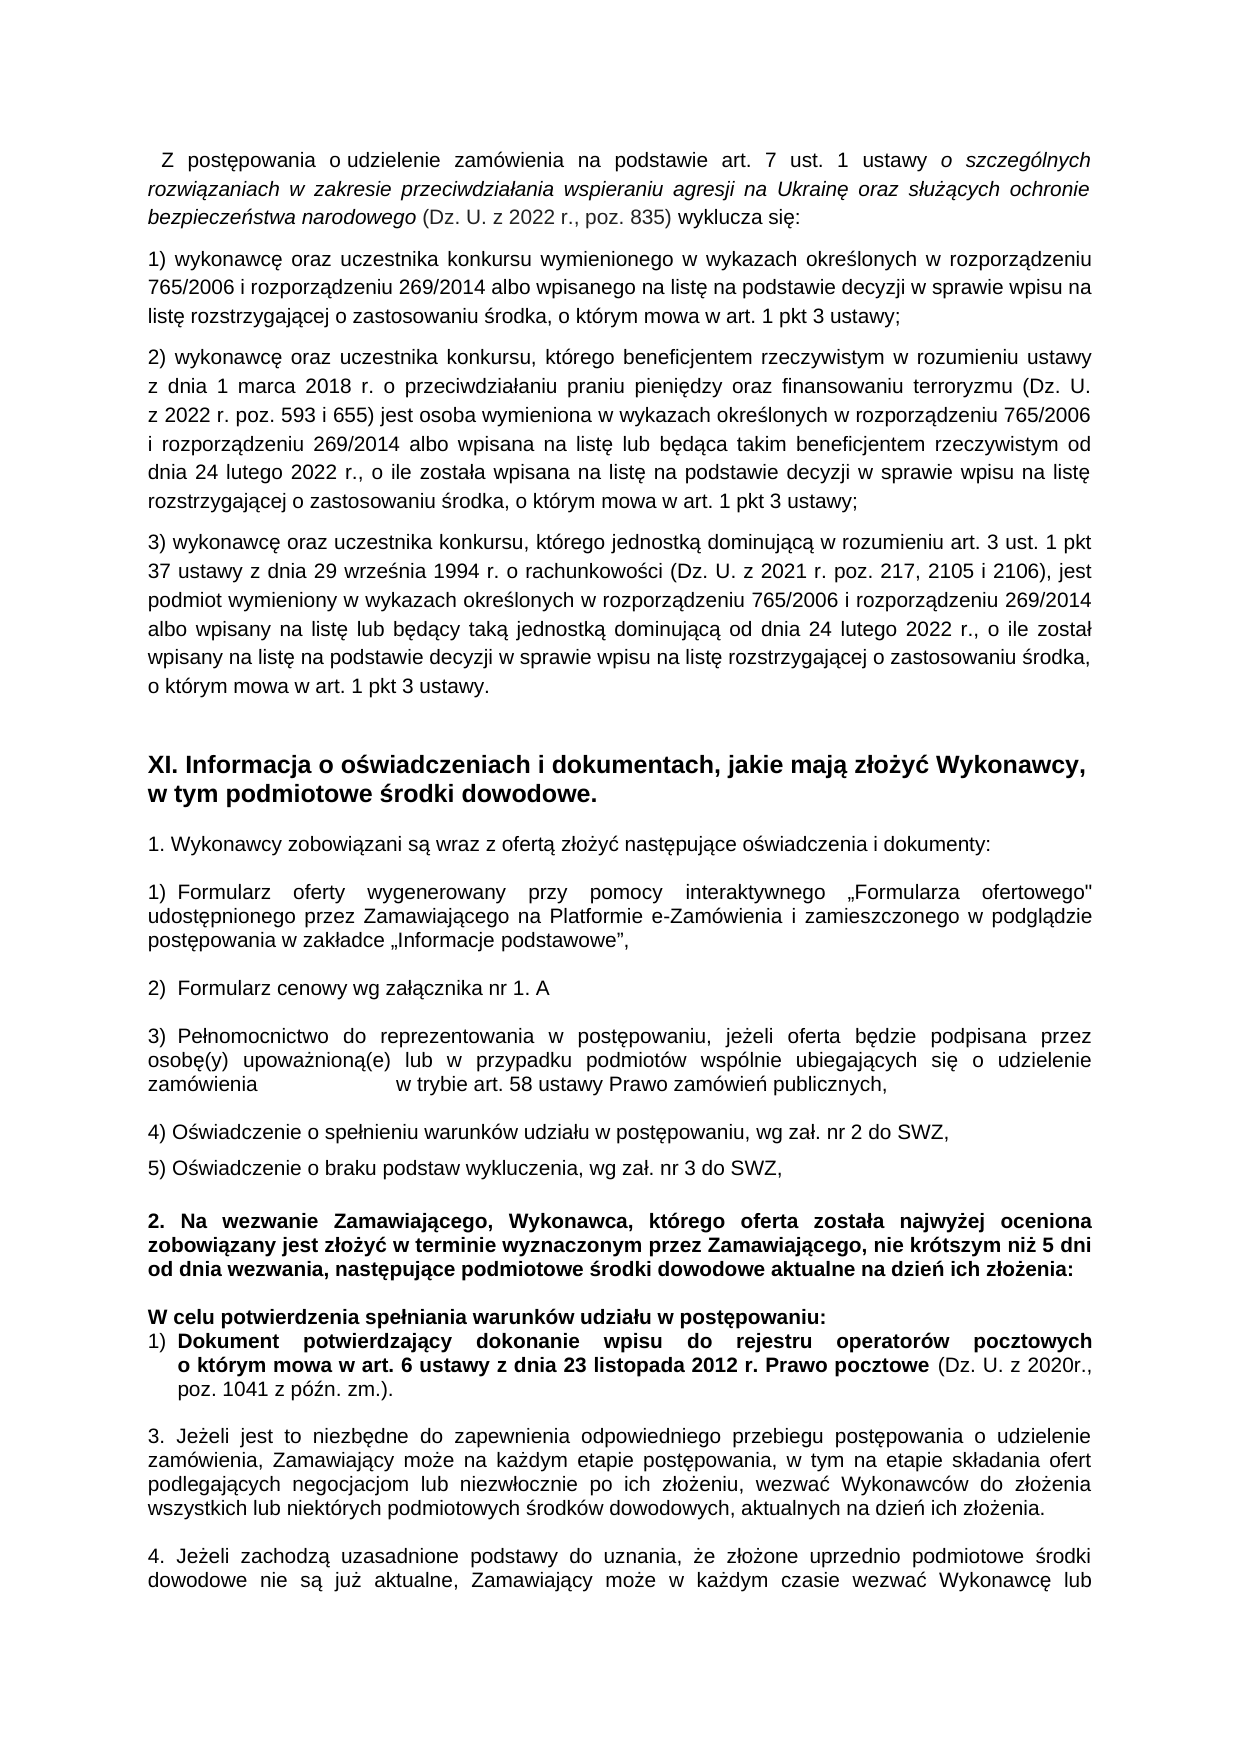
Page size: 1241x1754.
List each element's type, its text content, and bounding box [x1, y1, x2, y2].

text 3) wykonawcę oraz uczestnika konkursu, którego jednostką dominującą w rozumieniu art. 3 ust. 1 pkt 37 ustawy z dnia 29 września 1994 r. o rachunkowości (Dz. U. z 2021 r. poz. 217, 2105 i 2106), jest podmiot wymieniony w wykazach określonych w rozporządzeniu 765/2006 i rozporządzeniu 269/2014 albo wpisany na listę lub będący taką jednostką dominującą od dnia 24 lutego 2022 r., o ile został wpisany na listę na podstawie decyzji w sprawie wpisu na listę rozstrzygającej o zastosowaniu środka, o którym mowa w art. 1 pkt 3 ustawy. [148, 530, 1093, 698]
text 2) wykonawcę oraz uczestnika konkursu, którego beneficjentem rzeczywistym w rozumieniu ustawy z dnia 1 marca 2018 r. o przeciwdziałaniu praniu pieniędzy oraz finansowaniu terroryzmu (Dz. U. z 2022 r. poz. 593 i 655) jest osoba wymieniona w wykazach określonych w rozporządzeniu 765/2006 i rozporządzeniu 269/2014 albo wpisana na listę lub będąca takim beneficjentem rzeczywistym od dnia 24 lutego 2022 r., o ile została wpisana na listę na podstawie decyzji w sprawie wpisu na listę rozstrzygającej o zastosowaniu środka, o którym mowa w art. 1 pkt 3 ustawy; [148, 345, 1093, 513]
list Formularz cenowy wg załącznika nr 1. A [148, 976, 1093, 1000]
list Dokument potwierdzający dokonanie wpisu do rejestru operatorów pocztowych o którym mowa w art. 6 ustawy z dnia 23 listopada 2012 r. Prawo pocztowe (Dz. U. z 2020r., poz. 1041 z późn. zm.). [148, 1328, 1093, 1400]
text 3. Jeżeli jest to niezbędne do zapewnienia odpowiedniego przebiegu postępowania o udzielenie zamówienia, Zamawiający może na każdym etapie postępowania, w tym na etapie składania ofert podlegających negocjacjom lub niezwłocznie po ich złożeniu, wezwać Wykonawców do złożenia wszystkich lub niektórych podmiotowych środków dowodowych, aktualnych na dzień ich złożenia. [148, 1424, 1093, 1520]
text 1) wykonawcę oraz uczestnika konkursu wymienionego w wykazach określonych w rozporządzeniu 765/2006 i rozporządzeniu 269/2014 albo wpisanego na listę na podstawie decyzji w sprawie wpisu na listę rozstrzygającej o zastosowaniu środka, o którym mowa w art. 1 pkt 3 ustawy; [148, 246, 1093, 328]
text Z postępowania o udzielenie zamówienia na podstawie art. 7 ust. 1 ustawy o szczególnych rozwiązaniach w zakresie przeciwdziałania wspieraniu agresji na Ukrainę oraz służących ochronie bezpieczeństwa narodowego (Dz. U. z 2022 r., poz. 835) wyklucza się: [148, 148, 1093, 229]
text 2. Na wezwanie Zamawiającego, Wykonawca, którego oferta została najwyżej oceniona zobowiązany jest złożyć w terminie wyznaczonym przez Zamawiającego, nie krótszym niż 5 dni od dnia wezwania, następujące podmiotowe środki dowodowe aktualne na dzień ich złożenia: [148, 1209, 1093, 1281]
text 5) Oświadczenie o braku podstaw wykluczenia, wg zał. nr 3 do SWZ, [148, 1156, 1093, 1180]
text W celu potwierdzenia spełniania warunków udziału w postępowaniu: [148, 1304, 1093, 1328]
list Pełnomocnictwo do reprezentowania w postępowaniu, jeżeli oferta będzie podpisana przez osobę(y) upoważnioną(e) lub w przypadku podmiotów wspólnie ubiegających się o udzielenie zamówienia w trybie art. 58 ustawy Prawo zamówień publicznych, [148, 1024, 1093, 1096]
text 4) Oświadczenie o spełnieniu warunków udziału w postępowaniu, wg zał. nr 2 do SWZ, [148, 1119, 1093, 1143]
text 1. Wykonawcy zobowiązani są wraz z ofertą złożyć następujące oświadczenia i dokumenty: [148, 832, 1093, 856]
text XI. Informacja o oświadczeniach i dokumentach, jakie mają złożyć Wykonawcy, w tym podmiotowe środki dowodowe. [148, 751, 1093, 808]
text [148, 1544, 1093, 1592]
list Formularz oferty wygenerowany przy pomocy interaktywnego „Formularza ofertowego" udostępnionego przez Zamawiającego na Platformie e-Zamówienia i zamieszczonego w podglądzie postępowania w zakładce „Informacje podstawowe”, [148, 880, 1093, 952]
